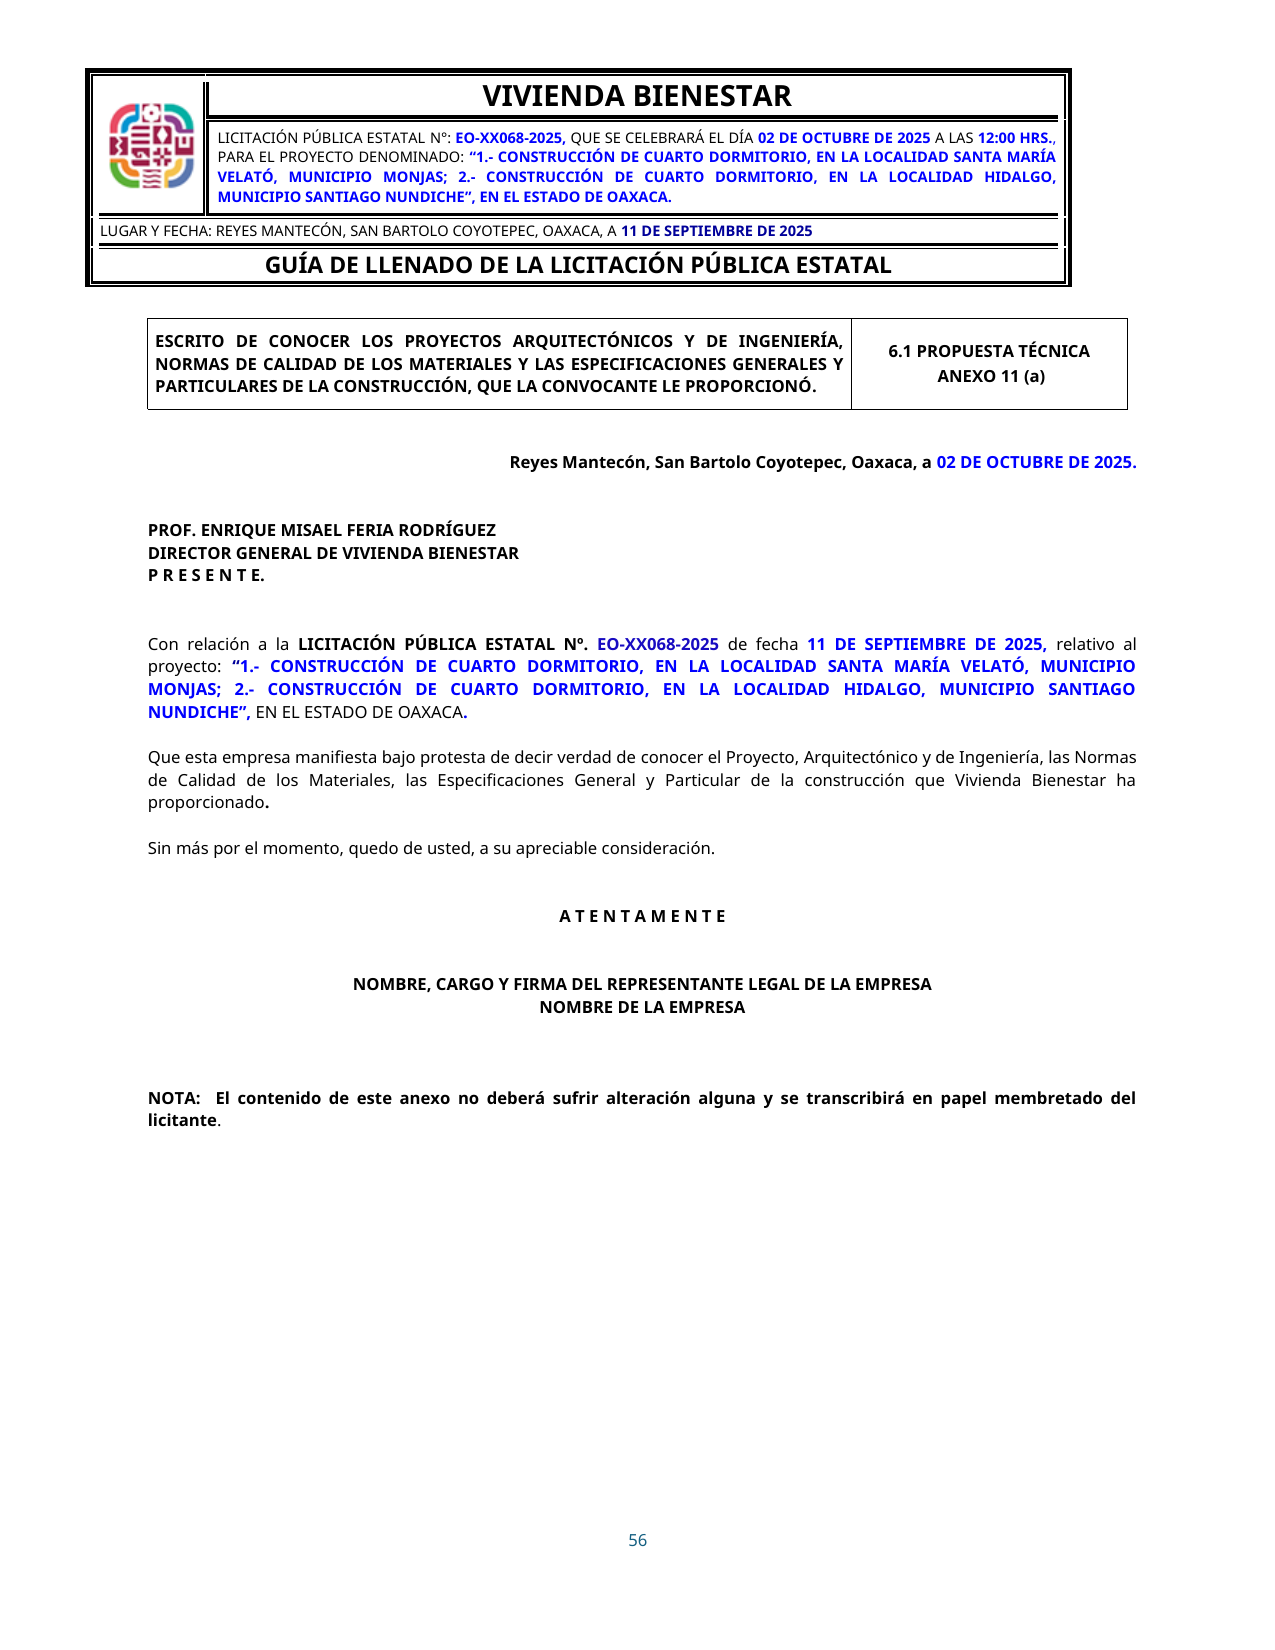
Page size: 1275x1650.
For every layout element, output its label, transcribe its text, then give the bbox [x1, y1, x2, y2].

list Con relación a la LICITACIÓN PÚBLICA ESTATAL Nº. EO-XX068-2025 de fecha 11 DE SEPTIEMBRE DE 2025, relativo al proyecto: “1.- CONSTRUCCIÓN DE CUARTO DORMITORIO, EN LA LOCALIDAD SANTA MARÍA VELATÓ, MUNICIPIO MONJAS; 2.- CONSTRUCCIÓN DE CUARTO DORMITORIO, EN LA LOCALIDAD HIDALGO, MUNICIPIO SANTIAGO NUNDICHE”, EN EL ESTADO DE OAXACA. [148, 632, 1137, 723]
text Reyes Mantecón, San Bartolo Coyotepec, Oaxaca, a 02 DE OCTUBRE DE 2025. [148, 450, 1137, 473]
text NOMBRE DE LA EMPRESA [148, 995, 1137, 1018]
text Que esta empresa manifiesta bajo protesta de decir verdad de conocer el Proyecto, Arquitectónico y de Ingeniería, las Normas de Calidad de los Materiales, las Especificaciones General y Particular de la construcción que Vivienda Bienestar ha proporcionado. [148, 746, 1137, 814]
text PROF. ENRIQUE MISAEL FERIA RODRÍGUEZ [148, 518, 1137, 541]
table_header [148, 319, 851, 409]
text Sin más por el momento, quedo de usted, a su apreciable consideración. [148, 836, 1137, 859]
text DIRECTOR GENERAL DE VIVIENDA BIENESTAR [148, 541, 1137, 564]
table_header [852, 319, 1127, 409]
text A T E N T A M E N T E [148, 904, 1137, 927]
picture [98, 95, 203, 194]
text NOMBRE, CARGO Y FIRMA DEL REPRESENTANTE LEGAL DE LA EMPRESA [148, 973, 1137, 995]
text P R E S E N T E. [148, 564, 1137, 587]
text NOTA: El contenido de este anexo no deberá sufrir alteración alguna y se transcribirá en papel membretado del licitante. [148, 1086, 1137, 1132]
